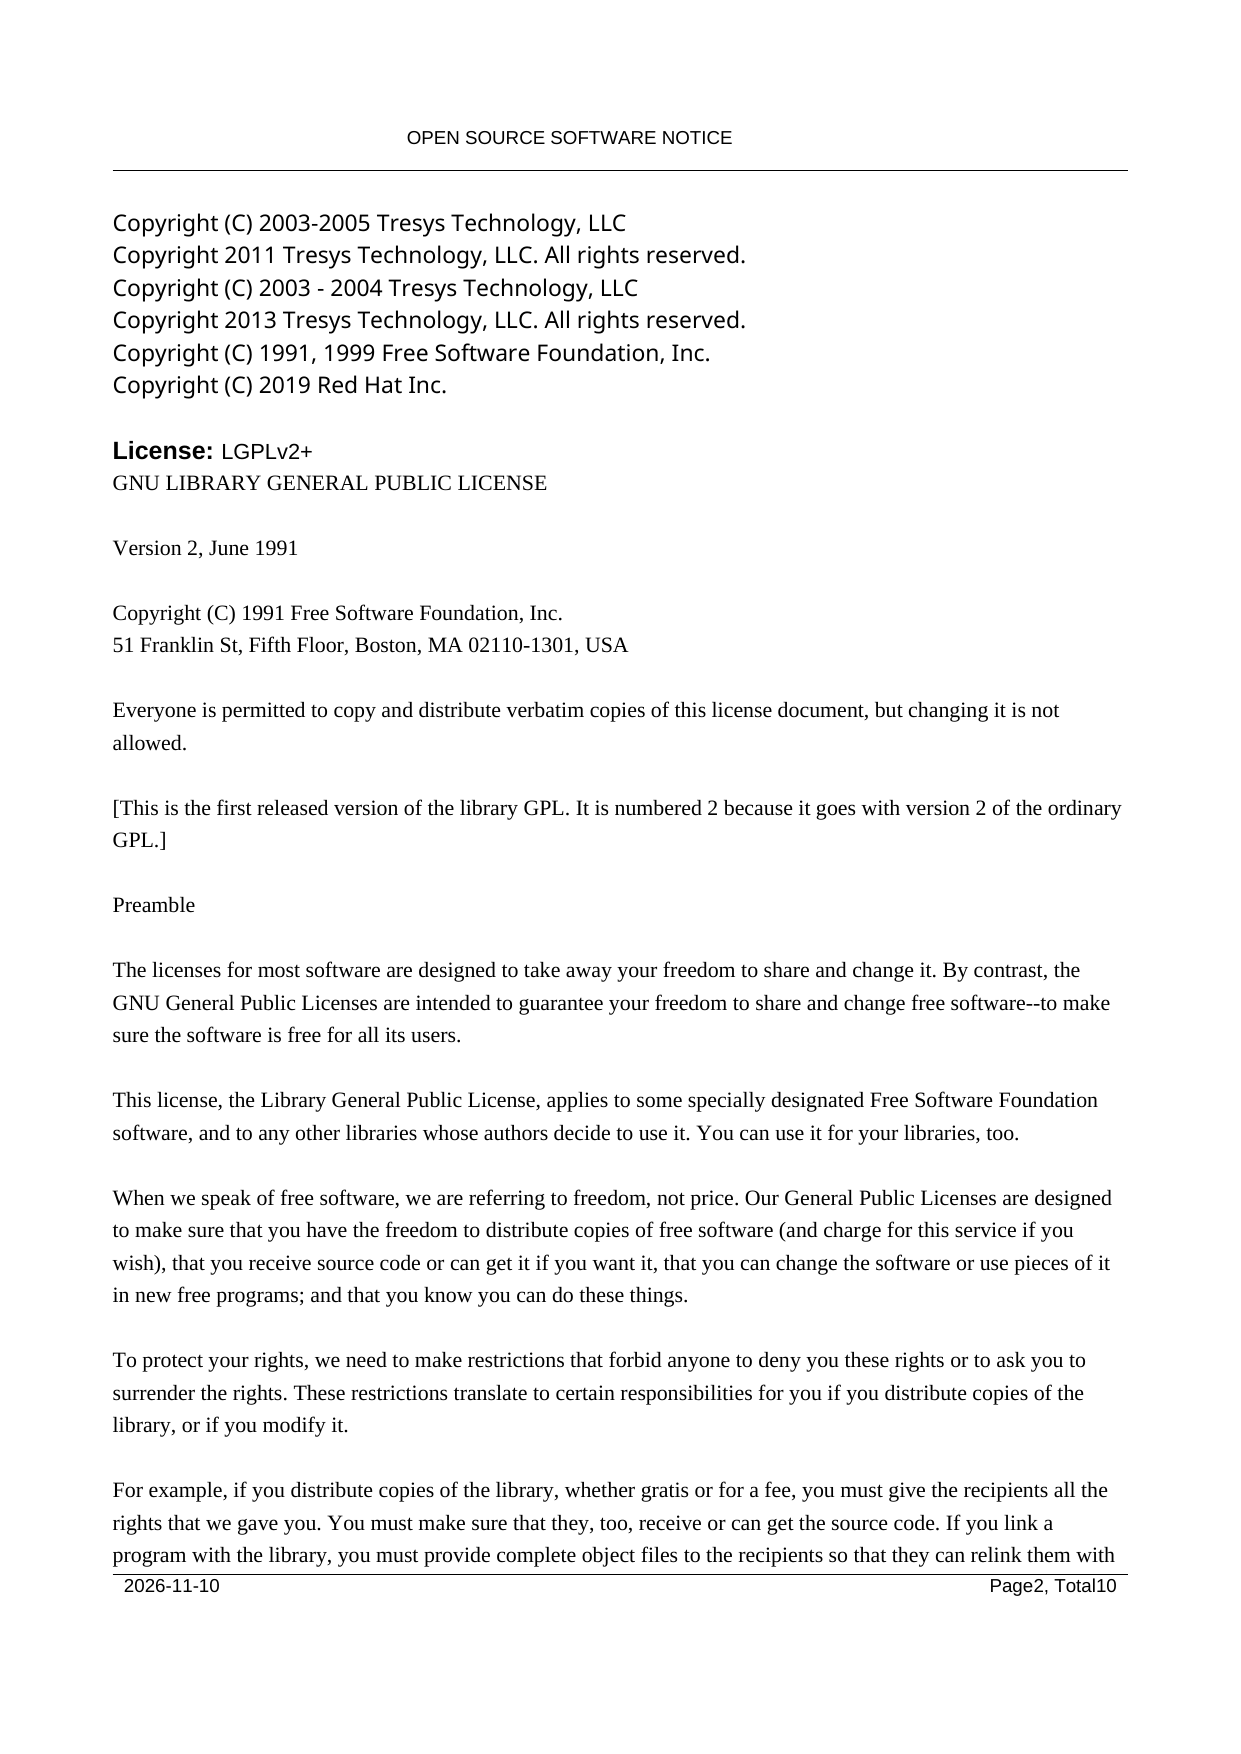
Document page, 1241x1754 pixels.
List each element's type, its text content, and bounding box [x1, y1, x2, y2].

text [112, 466, 1128, 1571]
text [112, 206, 1128, 434]
text License: LGPLv2+ [112, 434, 1128, 466]
